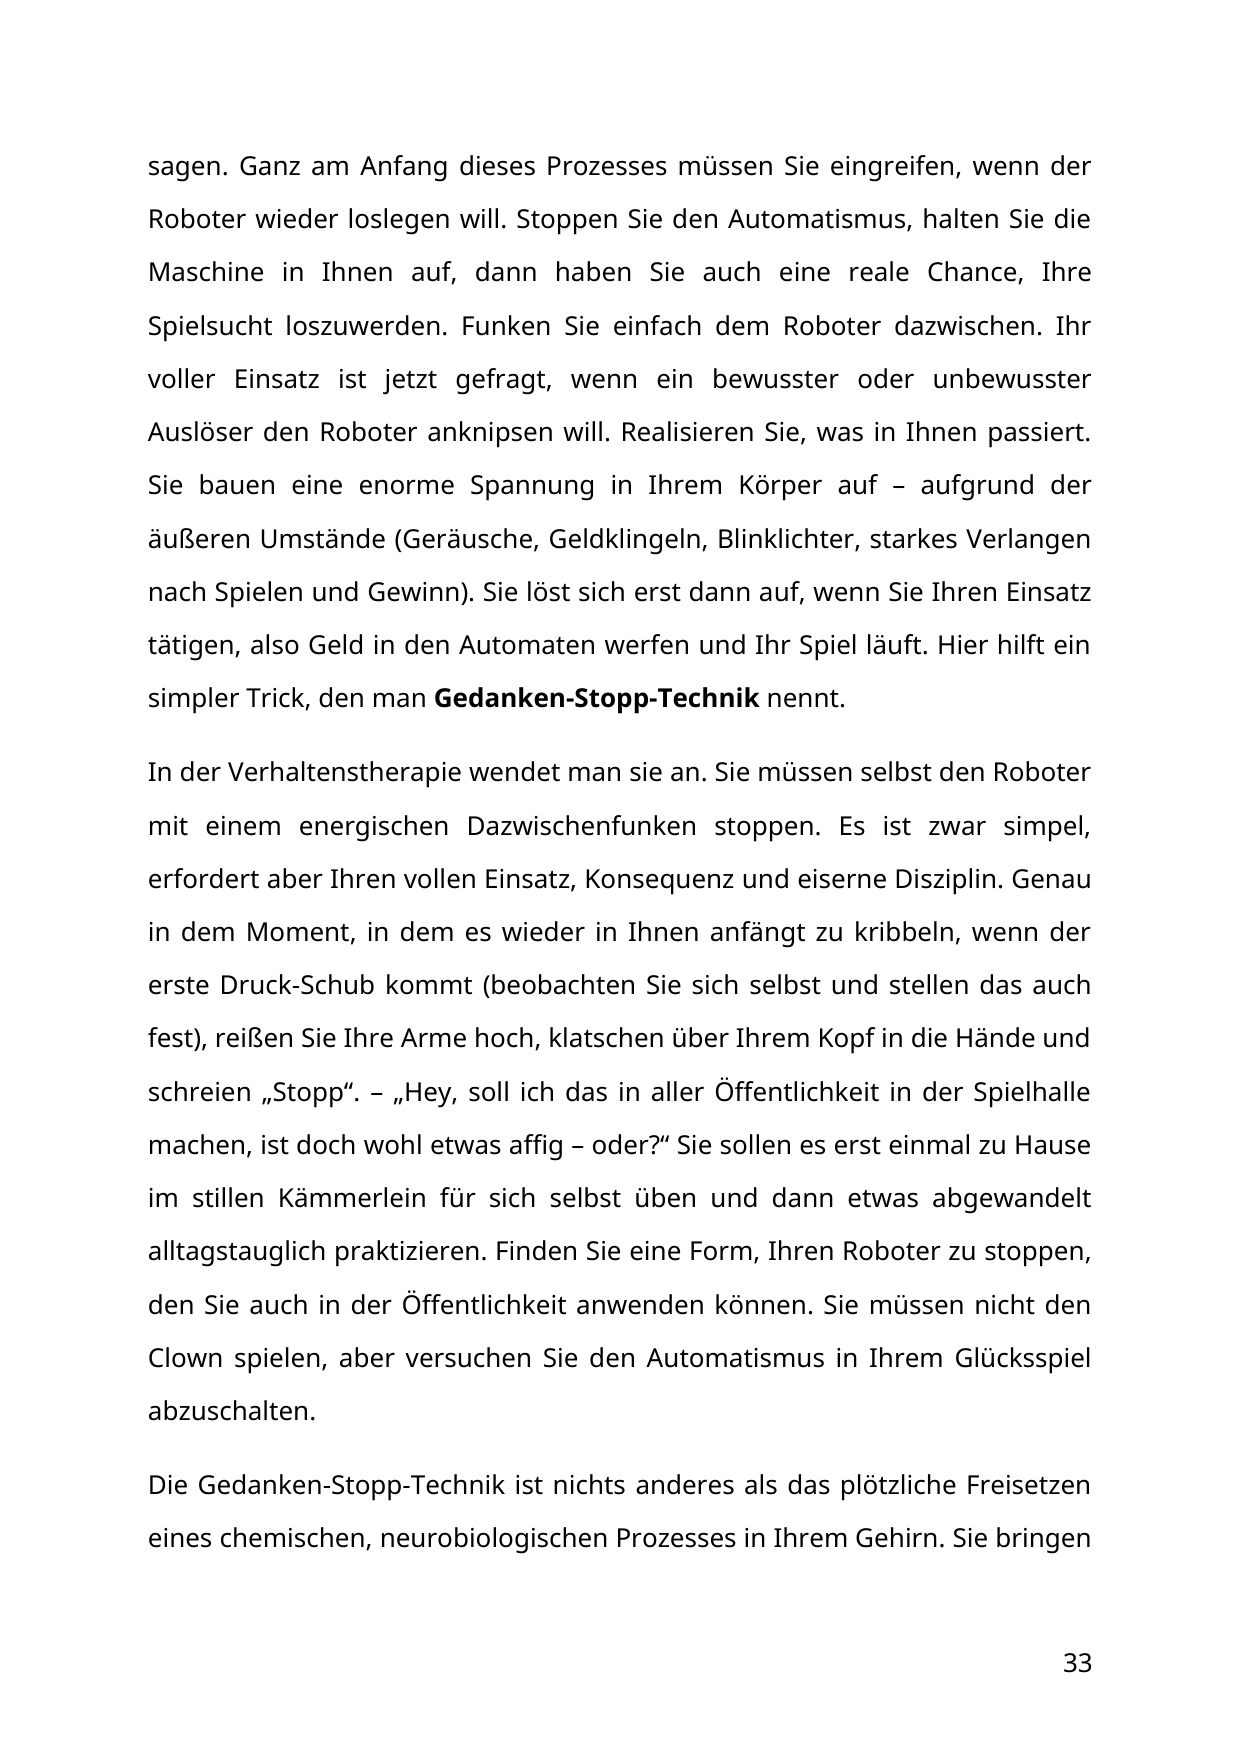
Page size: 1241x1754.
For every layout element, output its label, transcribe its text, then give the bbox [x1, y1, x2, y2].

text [148, 1467, 1093, 1556]
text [148, 148, 1093, 715]
text In der Verhaltenstherapie wendet man sie an. Sie müssen selbst den Roboter mit einem energischen Dazwischenfunken stoppen. Es ist zwar simpel, erfordert aber Ihren vollen Einsatz, Konsequenz und eiserne Disziplin. Genau in dem Moment, in dem es wieder in Ihnen anfängt zu kribbeln, wenn der erste Druck-Schub kommt (beobachten Sie sich selbst und stellen das auch fest), reißen Sie Ihre Arme hoch, klatschen über Ihrem Kopf in die Hände und schreien „Stopp“. – „Hey, soll ich das in aller Öffentlichkeit in der Spielhalle machen, ist doch wohl etwas affig – oder?“ Sie sollen es erst einmal zu Hause im stillen Kämmerlein für sich selbst üben und dann etwas abgewandelt alltagstauglich praktizieren. Finden Sie eine Form, Ihren Roboter zu stoppen, den Sie auch in der Öffentlichkeit anwenden können. Sie müssen nicht den Clown spielen, aber versuchen Sie den Automatismus in Ihrem Glücksspiel abzuschalten. [148, 754, 1093, 1428]
